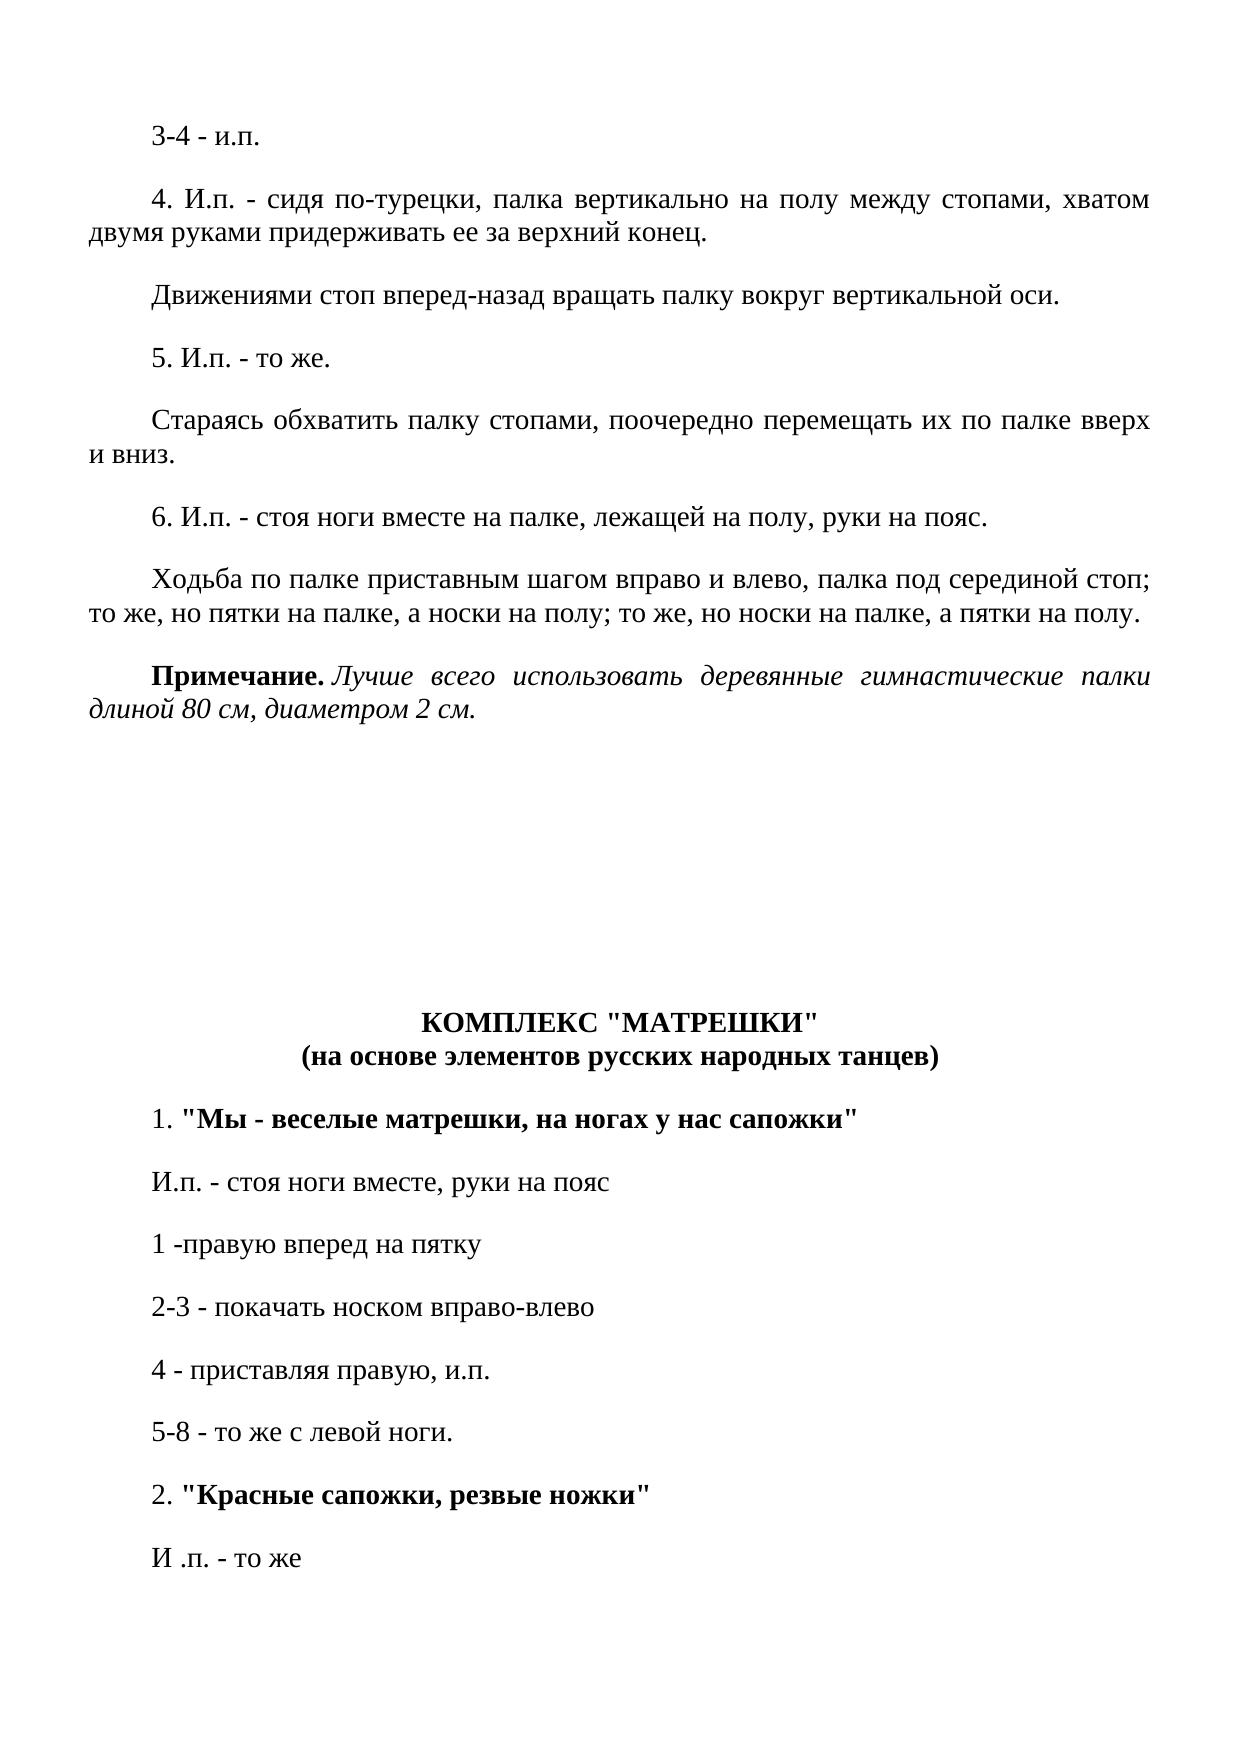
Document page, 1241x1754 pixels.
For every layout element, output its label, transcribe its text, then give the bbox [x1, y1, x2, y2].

text 5-8 - то же с левой ноги. [89, 1414, 1152, 1448]
text Ходьба по палке приставным шагом вправо и влево, палка под серединой стоп; то же, но пятки на палке, а носки на полу; то же, но носки на палке, а пятки на полу. [89, 561, 1152, 628]
text Стараясь обхватить палку стопами, поочередно перемещать их по палке вверх и вниз. [89, 402, 1152, 469]
text 1 -правую вперед на пятку [89, 1226, 1152, 1260]
text И.п. - стоя ноги вместе, руки на пояс [89, 1164, 1152, 1197]
text Движениями стоп вперед-назад вращать палку вокруг вертикальной оси. [89, 277, 1152, 311]
text 6. И.п. - стоя ноги вместе на палке, лежащей на полу, руки на пояс. [89, 499, 1152, 532]
text И .п. - то же [89, 1540, 1152, 1573]
text Примечание. Лучше всего использовать деревянные гимнастические палки длиной 80 см, диаметром 2 см. [89, 658, 1152, 725]
text 4 - приставляя правую, и.п. [89, 1352, 1152, 1385]
text 5. И.п. - то же. [89, 340, 1152, 373]
text 3-4 - и.п. [89, 118, 1152, 152]
text 2-3 - покачать носком вправо-влево [89, 1289, 1152, 1323]
text 2. "Красные сапожки, резвые ножки" [89, 1477, 1152, 1511]
text КОМПЛЕКС "МАТРЕШКИ" (на основе элементов русских народных танцев) [89, 1005, 1152, 1072]
text 1. "Мы - веселые матрешки, на ногах у нас сапожки" [89, 1101, 1152, 1134]
text 4. И.п. - сидя по-турецки, палка вертикально на полу между стопами, хватом двумя руками придерживать ее за верхний конец. [89, 181, 1152, 248]
